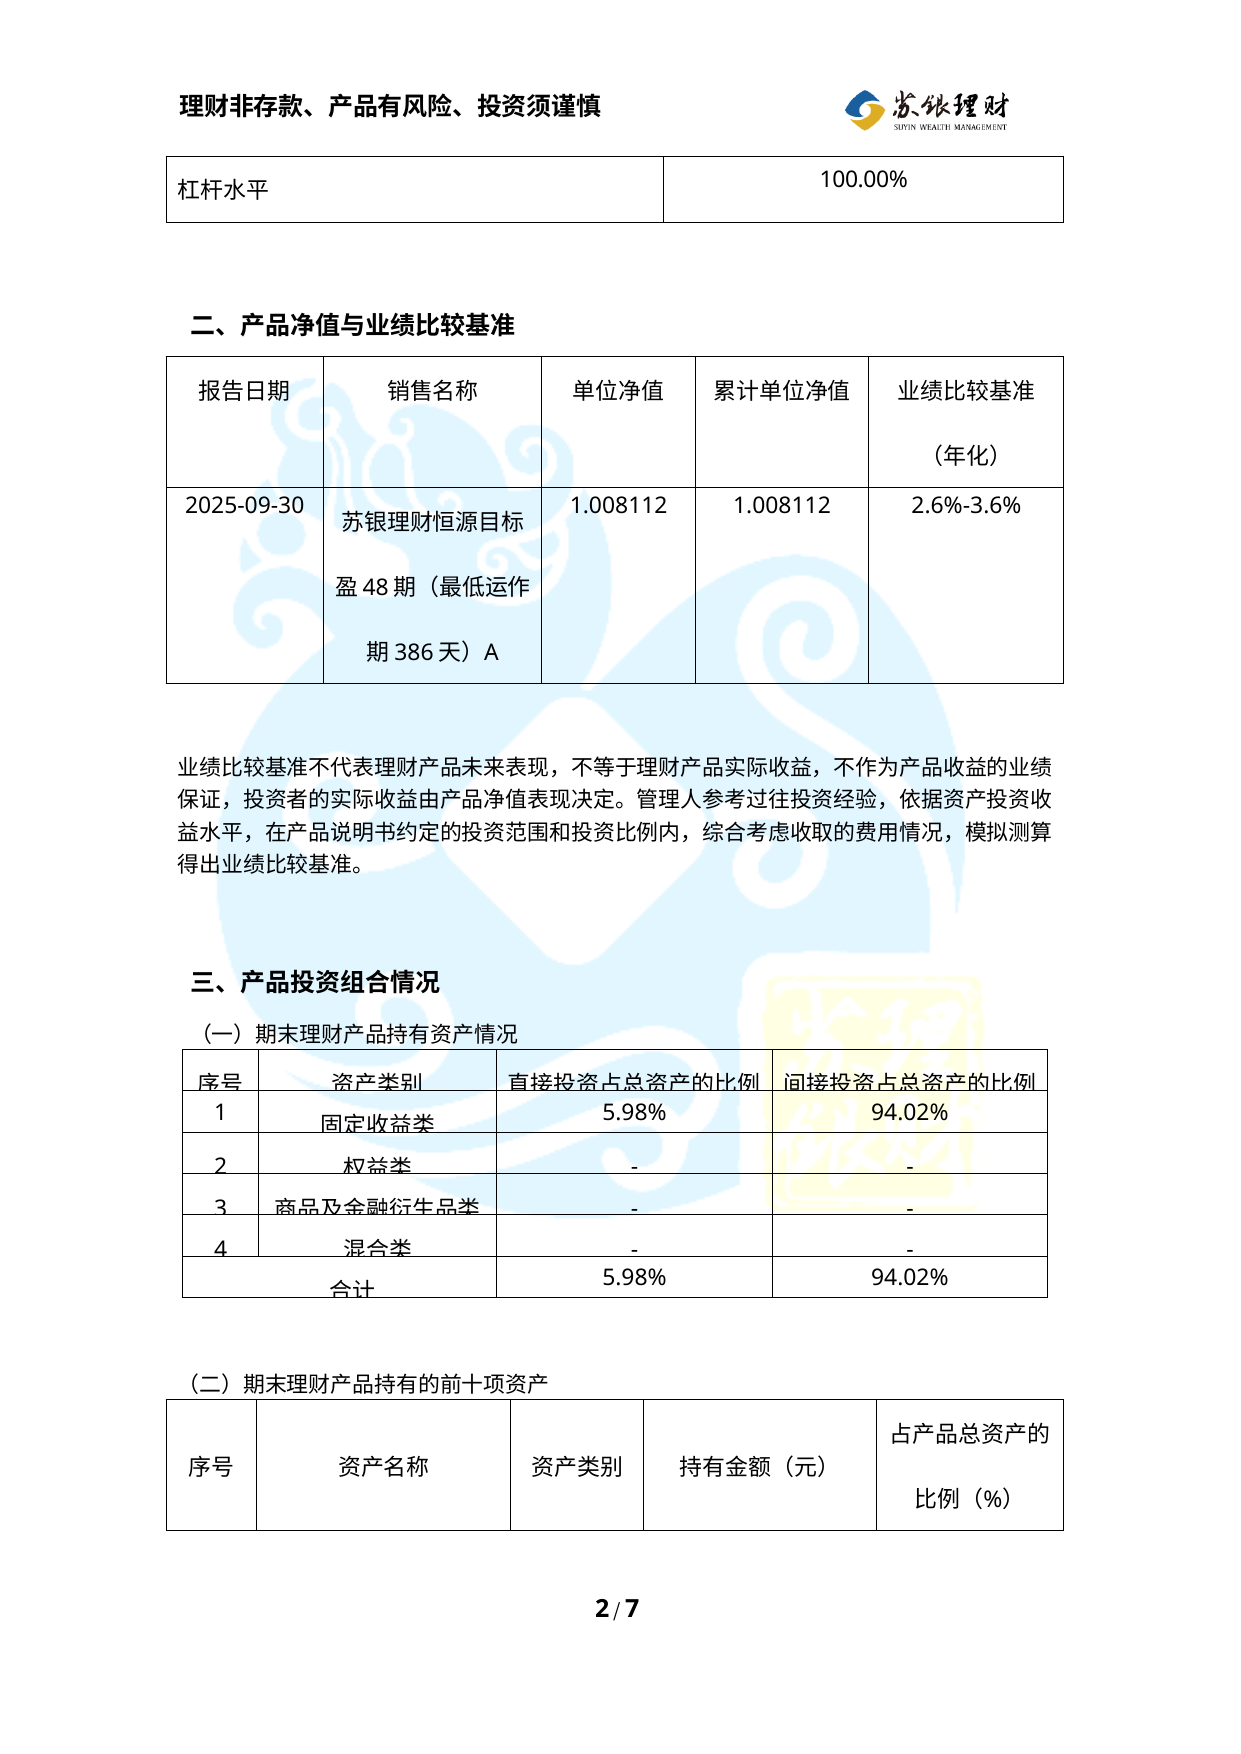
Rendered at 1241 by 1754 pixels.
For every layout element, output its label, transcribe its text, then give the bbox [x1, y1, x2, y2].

table_cell 2025-09-30 [167, 488, 323, 683]
table_cell 3 [183, 1174, 258, 1214]
table_cell 1.008112 [696, 488, 868, 683]
table_cell 合计 [183, 1257, 496, 1297]
table_cell 混合类 [259, 1215, 496, 1256]
table_cell 94.02% [773, 1257, 1047, 1297]
table_cell 1.008112 [542, 488, 695, 683]
table_cell - [497, 1215, 772, 1256]
table_cell 5.98% [497, 1257, 772, 1297]
table_header 占产品总资产的比例（%） [877, 1400, 1063, 1530]
table_cell 1 [183, 1091, 258, 1132]
table_cell 5.98% [497, 1091, 772, 1132]
table_cell - [773, 1133, 1047, 1173]
table_cell 94.02% [773, 1091, 1047, 1132]
table_cell 2.6%-3.6% [869, 488, 1063, 683]
table_cell 100.00% [664, 157, 1063, 222]
table_header 业绩比较基准（年化） [869, 357, 1063, 487]
subtitle 二、产品净值与业绩比较基准 [190, 291, 1053, 356]
table_cell - [497, 1174, 772, 1214]
subtitle （一）期末理财产品持有资产情况 [190, 1016, 1053, 1049]
table_cell 2 [183, 1133, 258, 1173]
subtitle （二）期末理财产品持有的前十项资产 [177, 1367, 1053, 1399]
table_cell 4 [183, 1215, 258, 1256]
table_cell 杠杆水平 [167, 157, 663, 222]
table_cell 商品及金融衍生品类 [259, 1174, 496, 1214]
table_cell 固定收益类 [259, 1091, 496, 1132]
table_header 序号 [167, 1400, 256, 1530]
table_header 资产类别 [511, 1400, 643, 1530]
table_cell - [773, 1174, 1047, 1214]
table_header 直接投资占总资产的比例 [497, 1050, 772, 1090]
table_header 单位净值 [542, 357, 695, 487]
table_header 资产名称 [257, 1400, 510, 1530]
table_header 累计单位净值 [696, 357, 868, 487]
table_header 间接投资占总资产的比例 [773, 1050, 1047, 1090]
table_header 销售名称 [324, 357, 541, 487]
table_header 序号 [183, 1050, 258, 1090]
text 业绩比较基准不代表理财产品未来表现，不等于理财产品实际收益，不作为产品收益的业绩保证，投资者的实际收益由产品净值表现决定。管理人参考过往投资经验，依据资产投资收益水平，在产品说明书约定的投资范围和投资比例内，综合考虑收取的费用情况，模拟测算得出业绩比较基准。 [177, 749, 1053, 879]
table_cell - [773, 1215, 1047, 1256]
table_header 持有金额（元） [644, 1400, 876, 1530]
table_cell 权益类 [259, 1133, 496, 1173]
table_header 资产类别 [259, 1050, 496, 1090]
subtitle 三、产品投资组合情况 [190, 948, 1053, 1013]
table_cell 苏银理财恒源目标盈48期（最低运作期386天）A [324, 488, 541, 683]
table_cell - [497, 1133, 772, 1173]
picture [820, 72, 1039, 143]
table_header 报告日期 [167, 357, 323, 487]
